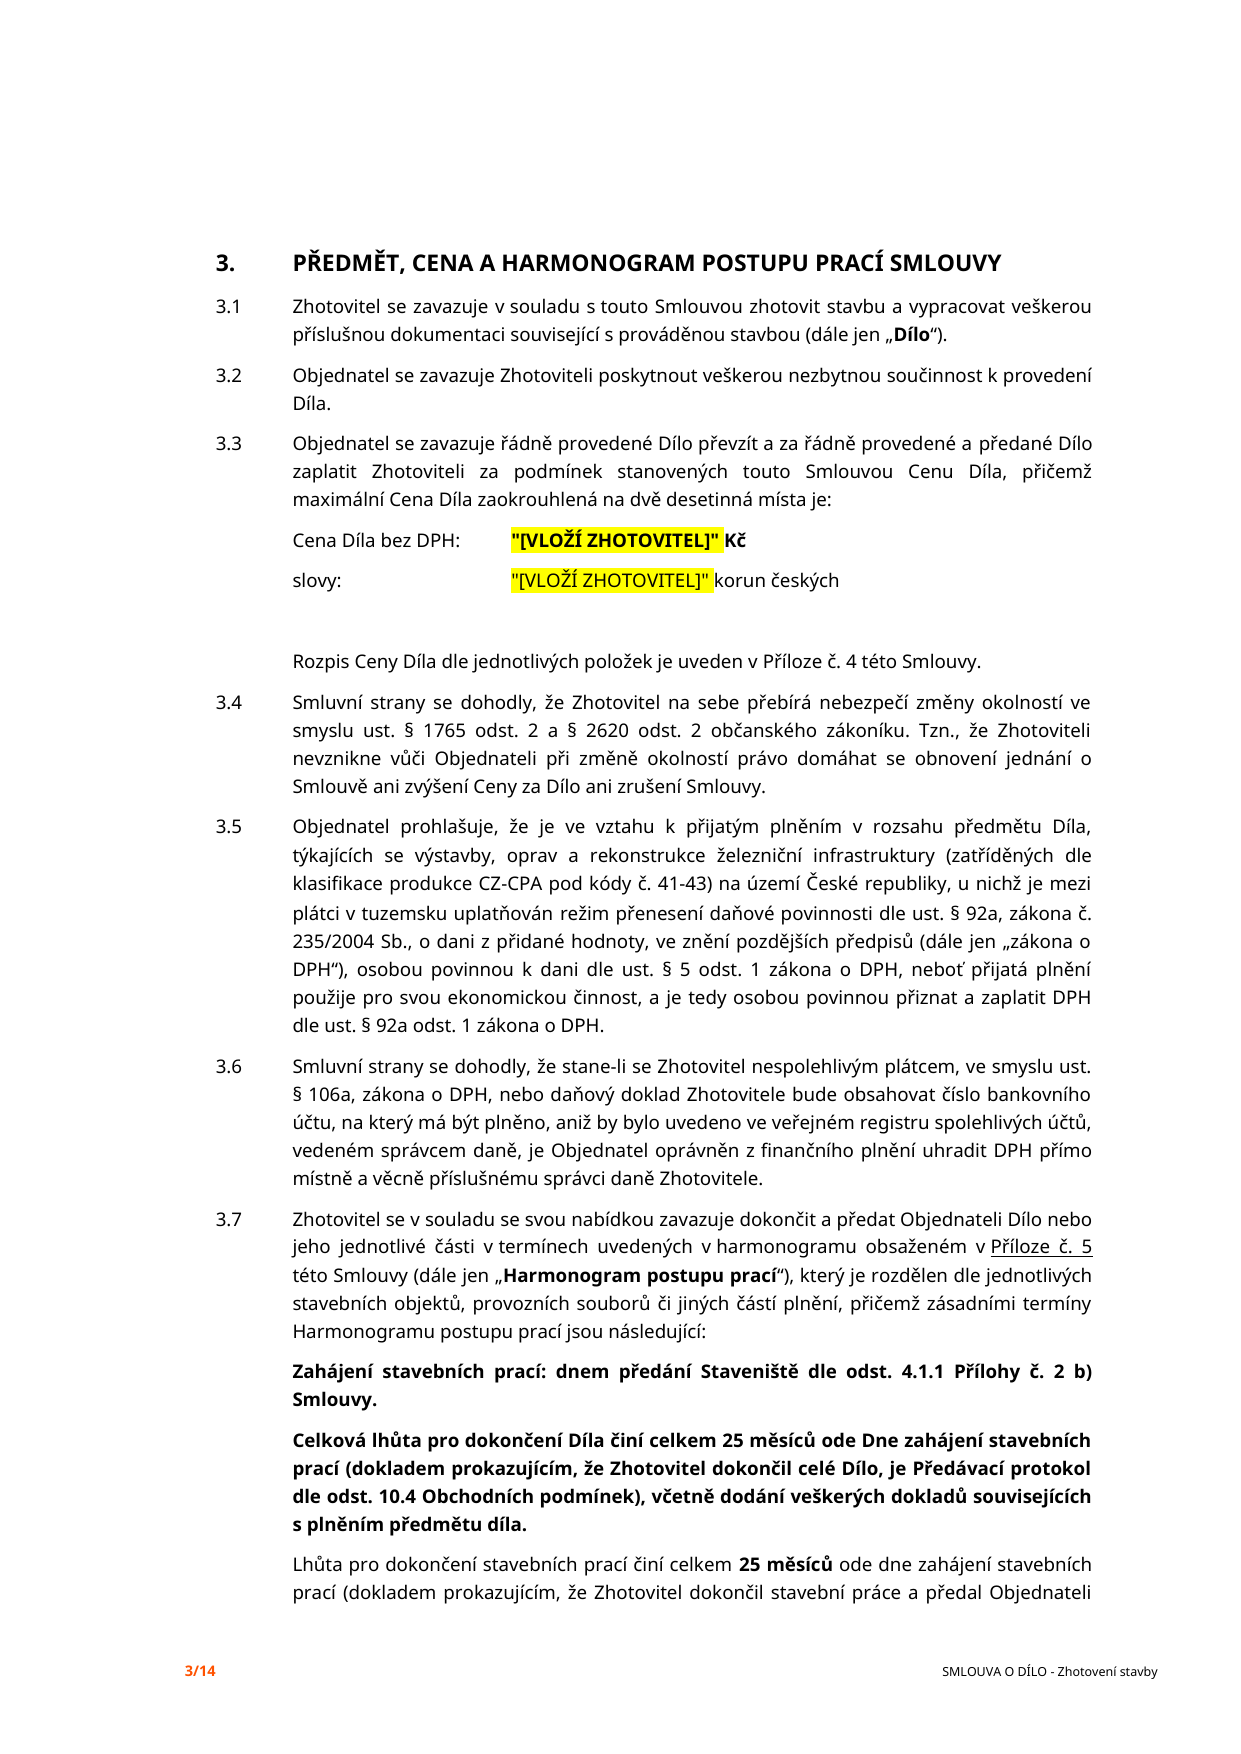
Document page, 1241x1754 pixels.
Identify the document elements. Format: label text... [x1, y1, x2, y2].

text Celková lhůta pro dokončení Díla činí celkem 25 měsíců ode Dne zahájení stavebních prací (dokladem prokazujícím, že Zhotovitel dokončil celé Dílo, je Předávací protokol dle odst. 10.4 Obchodních podmínek), včetně dodání veškerých dokladů souvisejících s plněním předmětu díla. [292, 1427, 1093, 1537]
text Zhotovitel se v souladu se svou nabídkou zavazuje dokončit a předat Objednateli Dílo nebo jeho jednotlivé části v termínech uvedených v harmonogramu obsaženém v Příloze č. 5 této Smlouvy (dále jen „Harmonogram postupu prací“), který je rozdělen dle jednotlivých stavebních objektů, provozních souborů či jiných částí plnění, přičemž zásadními termíny Harmonogramu postupu prací jsou následující: [216, 1206, 1093, 1343]
text Smluvní strany se dohodly, že Zhotovitel na sebe přebírá nebezpečí změny okolností ve smyslu ust. § 1765 odst. 2 a § 2620 odst. 2 občanského zákoníku. Tzn., že Zhotoviteli nevznikne vůči Objednateli při změně okolností právo domáhat se obnovení jednání o Smlouvě ani zvýšení Ceny za Dílo ani zrušení Smlouvy. [216, 689, 1093, 799]
text Zahájení stavebních prací: dnem předání Staveniště dle odst. 4.1.1 Přílohy č. 2 b) Smlouvy. [292, 1358, 1093, 1412]
text PŘEDMĚT, CENA A HARMONOGRAM POSTUPU PRACÍ SMLOUVY [216, 247, 1093, 278]
text Smluvní strany se dohodly, že stane-li se Zhotovitel nespolehlivým plátcem, ve smyslu ust. § 106a, zákona o DPH, nebo daňový doklad Zhotovitele bude obsahovat číslo bankovního účtu, na který má být plněno, aniž by bylo uvedeno ve veřejném registru spolehlivých účtů, vedeném správcem daně, je Objednatel oprávněn z finančního plnění uhradit DPH přímo místně a věcně příslušnému správci daně Zhotovitele. [216, 1053, 1093, 1191]
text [292, 1552, 1093, 1605]
text Zhotovitel se zavazuje v souladu s touto Smlouvou zhotovit stavbu a vypracovat veškerou příslušnou dokumentaci související s prováděnou stavbou (dále jen „Dílo“). [216, 293, 1093, 347]
text Objednatel se zavazuje Zhotoviteli poskytnout veškerou nezbytnou součinnost k provedení Díla. [216, 362, 1093, 416]
text Objednatel se zavazuje řádně provedené Dílo převzít a za řádně provedené a předané Dílo zaplatit Zhotoviteli za podmínek stanovených touto Smlouvou Cenu Díla, přičemž maximální Cena Díla zaokrouhlená na dvě desetinná místa je: [216, 431, 1093, 512]
text slovy: korun českých [292, 568, 511, 593]
text Rozpis Ceny Díla dle jednotlivých položek je uveden v Příloze č. 4 této Smlouvy. [292, 649, 1093, 674]
text Cena Díla bez DPH: Kč [724, 527, 1093, 553]
text Objednatel prohlašuje, že je ve vztahu k přijatým plněním v rozsahu předmětu Díla, týkajících se výstavby, oprav a rekonstrukce železniční infrastruktury (zatříděných dle klasifikace produkce CZ-CPA pod kódy č. 41-43) na území České republiky, u nichž je mezi plátci v tuzemsku uplatňován režim přenesení daňové povinnosti dle ust. § 92a, zákona č. 235/2004 Sb., o dani z přidané hodnoty, ve znění pozdějších předpisů (dále jen „zákona o DPH“), osobou povinnou k dani dle ust. § 5 odst. 1 zákona o DPH, neboť přijatá plnění použije pro svou ekonomickou činnost, a je tedy osobou povinnou přiznat a zaplatit DPH dle ust. § 92a odst. 1 zákona o DPH. [216, 814, 1093, 1038]
text slovy: korun českých [714, 568, 1093, 593]
text Cena Díla bez DPH: Kč [292, 527, 511, 553]
